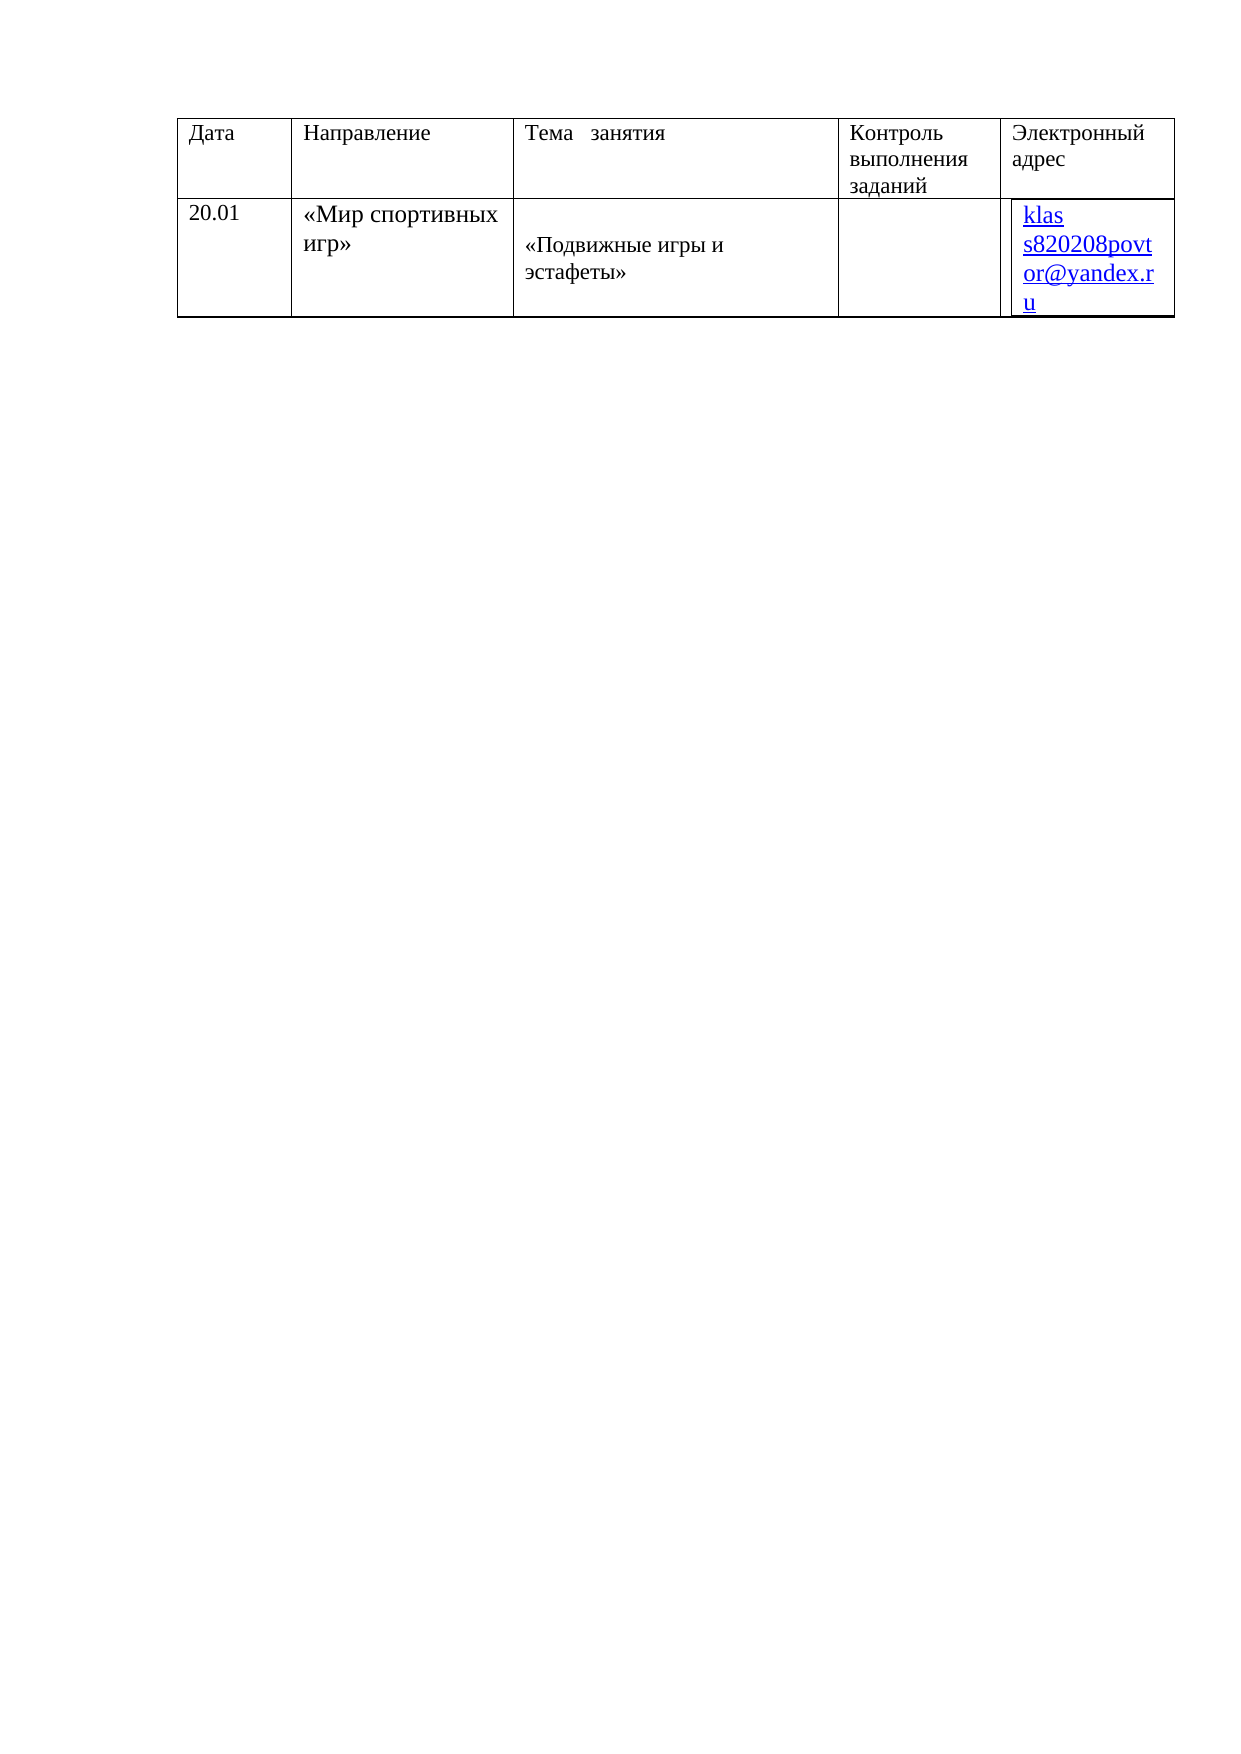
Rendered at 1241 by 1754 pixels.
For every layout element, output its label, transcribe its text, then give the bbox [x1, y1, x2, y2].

table_cell «Подвижные игры и эстафеты» [514, 199, 838, 316]
table_header Контроль выполнения заданий [839, 119, 1000, 198]
table_cell 20.01 [178, 199, 291, 316]
table_cell [1001, 199, 1011, 316]
table_header Тема занятия [514, 119, 838, 198]
table_header Направление [292, 119, 513, 198]
table_cell «Мир спортивных игр» [292, 199, 513, 316]
table_cell [839, 199, 1000, 316]
table_cell [1012, 200, 1174, 315]
table_header Дата [178, 119, 291, 198]
table_header Электронный адрес [1001, 119, 1174, 198]
